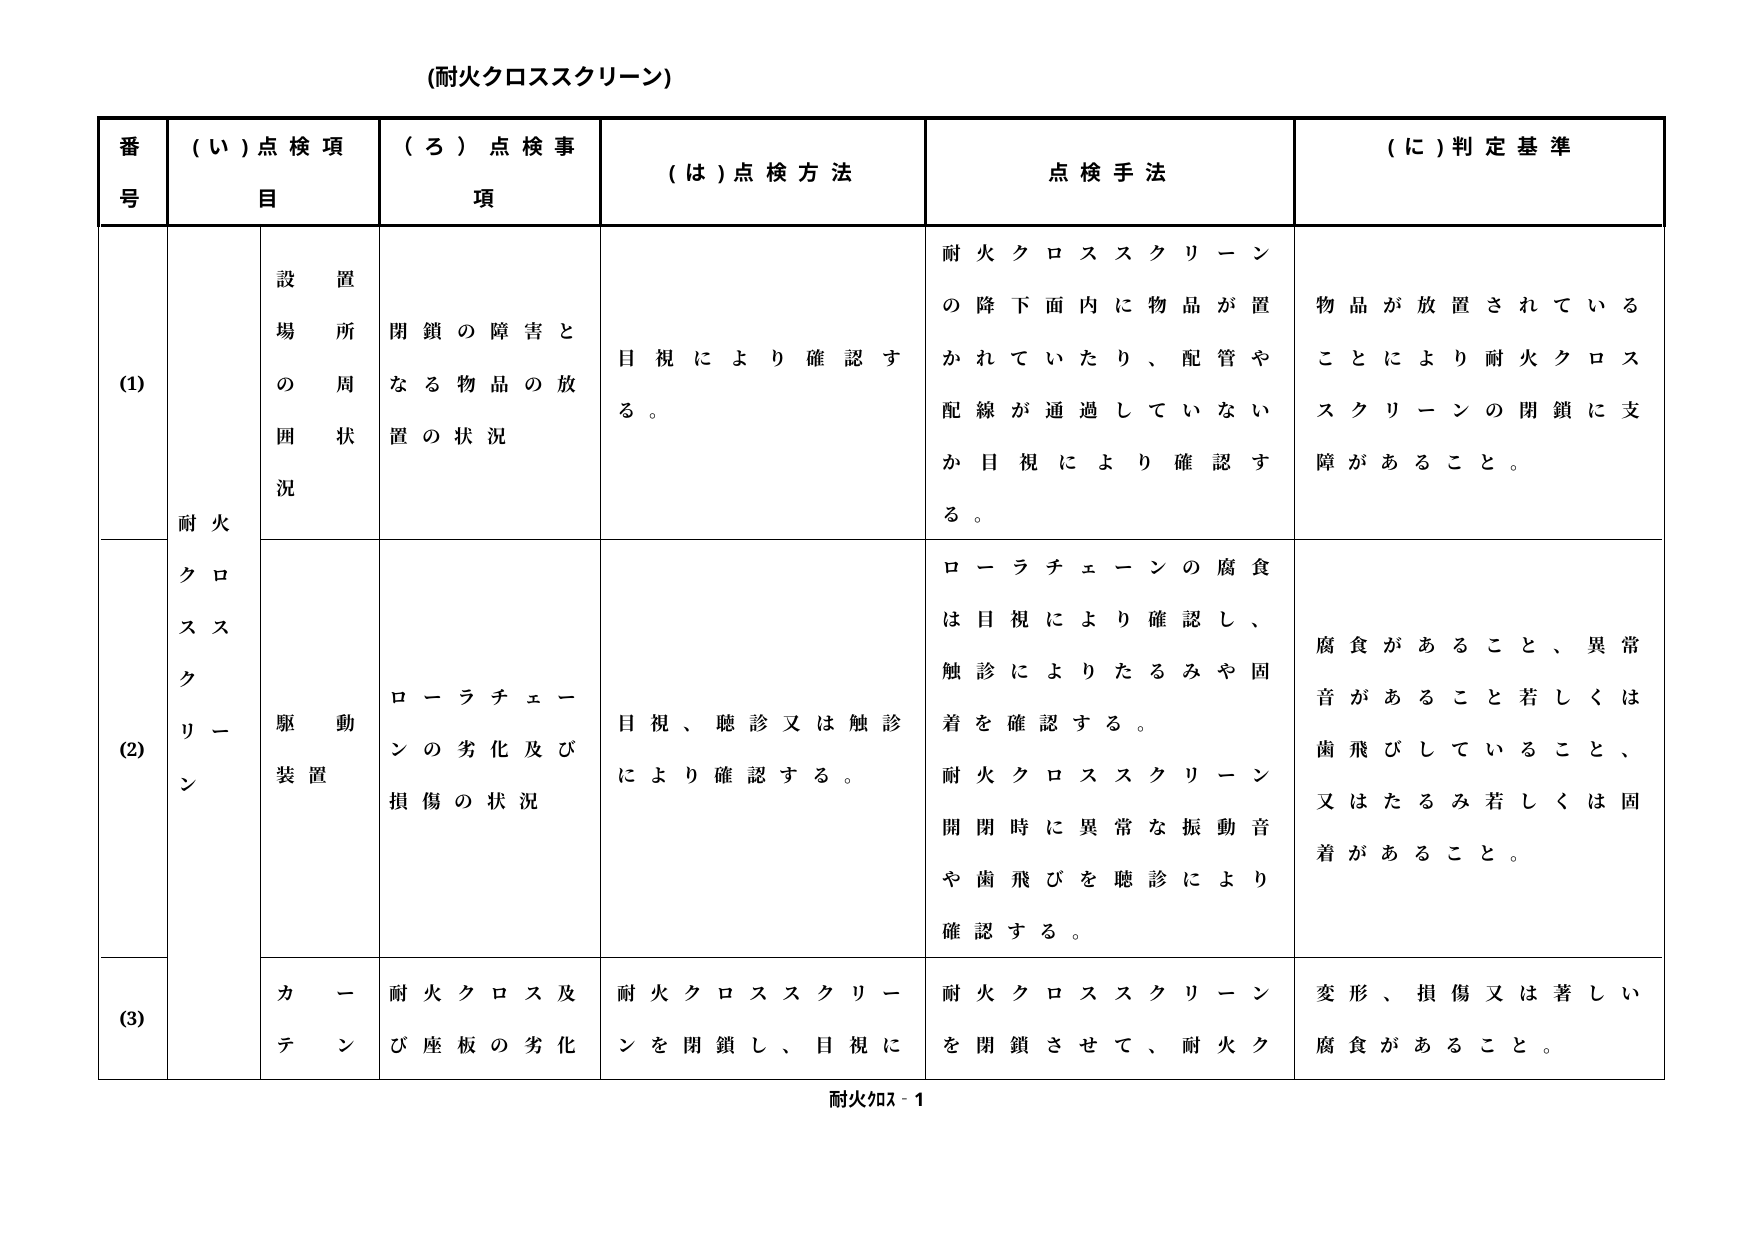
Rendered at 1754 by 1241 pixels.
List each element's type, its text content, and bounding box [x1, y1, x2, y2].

table_cell 目視により確認する。 [601, 227, 925, 539]
table_cell 目視、聴診又は触診により確認する。 [601, 540, 925, 957]
table_cell 駆動装置 [261, 540, 379, 957]
table_cell 耐火クロススクリーン [168, 227, 260, 1079]
table_header (に)判定基準 [1296, 120, 1663, 224]
table_header 点検手法 [927, 120, 1293, 224]
table_cell 設置場所の周囲状況 [261, 227, 379, 539]
table_header （ろ）点検事項 [381, 120, 599, 224]
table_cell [926, 958, 1294, 1079]
table_cell 閉鎖の障害となる物品の放置の状況 [380, 227, 600, 539]
table_cell 耐火クロス及び座板の劣化及び損傷の状況 [380, 958, 600, 1079]
table_cell 変形、損傷又は著しい腐食があること。 [1295, 957, 1664, 1079]
table_cell 耐火クロススクリーンを閉鎖し、目視により確認する。 [601, 958, 925, 1079]
table_cell カーテン部 [261, 958, 379, 1079]
table_cell (3) [99, 957, 167, 1079]
table_cell ローラチェーンの腐食は目視により確認し、触診によりたるみや固着を確認する。 耐火クロススクリーン開閉時に異常な振動音や歯飛びを聴診により確認する。 [926, 540, 1294, 957]
table_cell ローラチェーンの劣化及び損傷の状況 [380, 540, 600, 957]
table_header 番号 [100, 120, 166, 224]
table_cell (2) [99, 539, 167, 957]
table_cell 物品が放置されていることにより耐火クロススクリーンの閉鎖に支障があること。 [1295, 224, 1664, 539]
table_cell 耐火クロススクリーンの降下面内に物品が置かれていたり、配管や配線が通過していないか目視により確認する。 [926, 227, 1294, 539]
table_cell 腐食があること、異常音があること若しくは歯飛びしていること、又はたるみ若しくは固着があること。 [1295, 539, 1664, 957]
table_header (い)点検項目 [169, 120, 378, 224]
table_header (は)点検方法 [602, 120, 924, 224]
table_cell (1) [99, 224, 167, 539]
